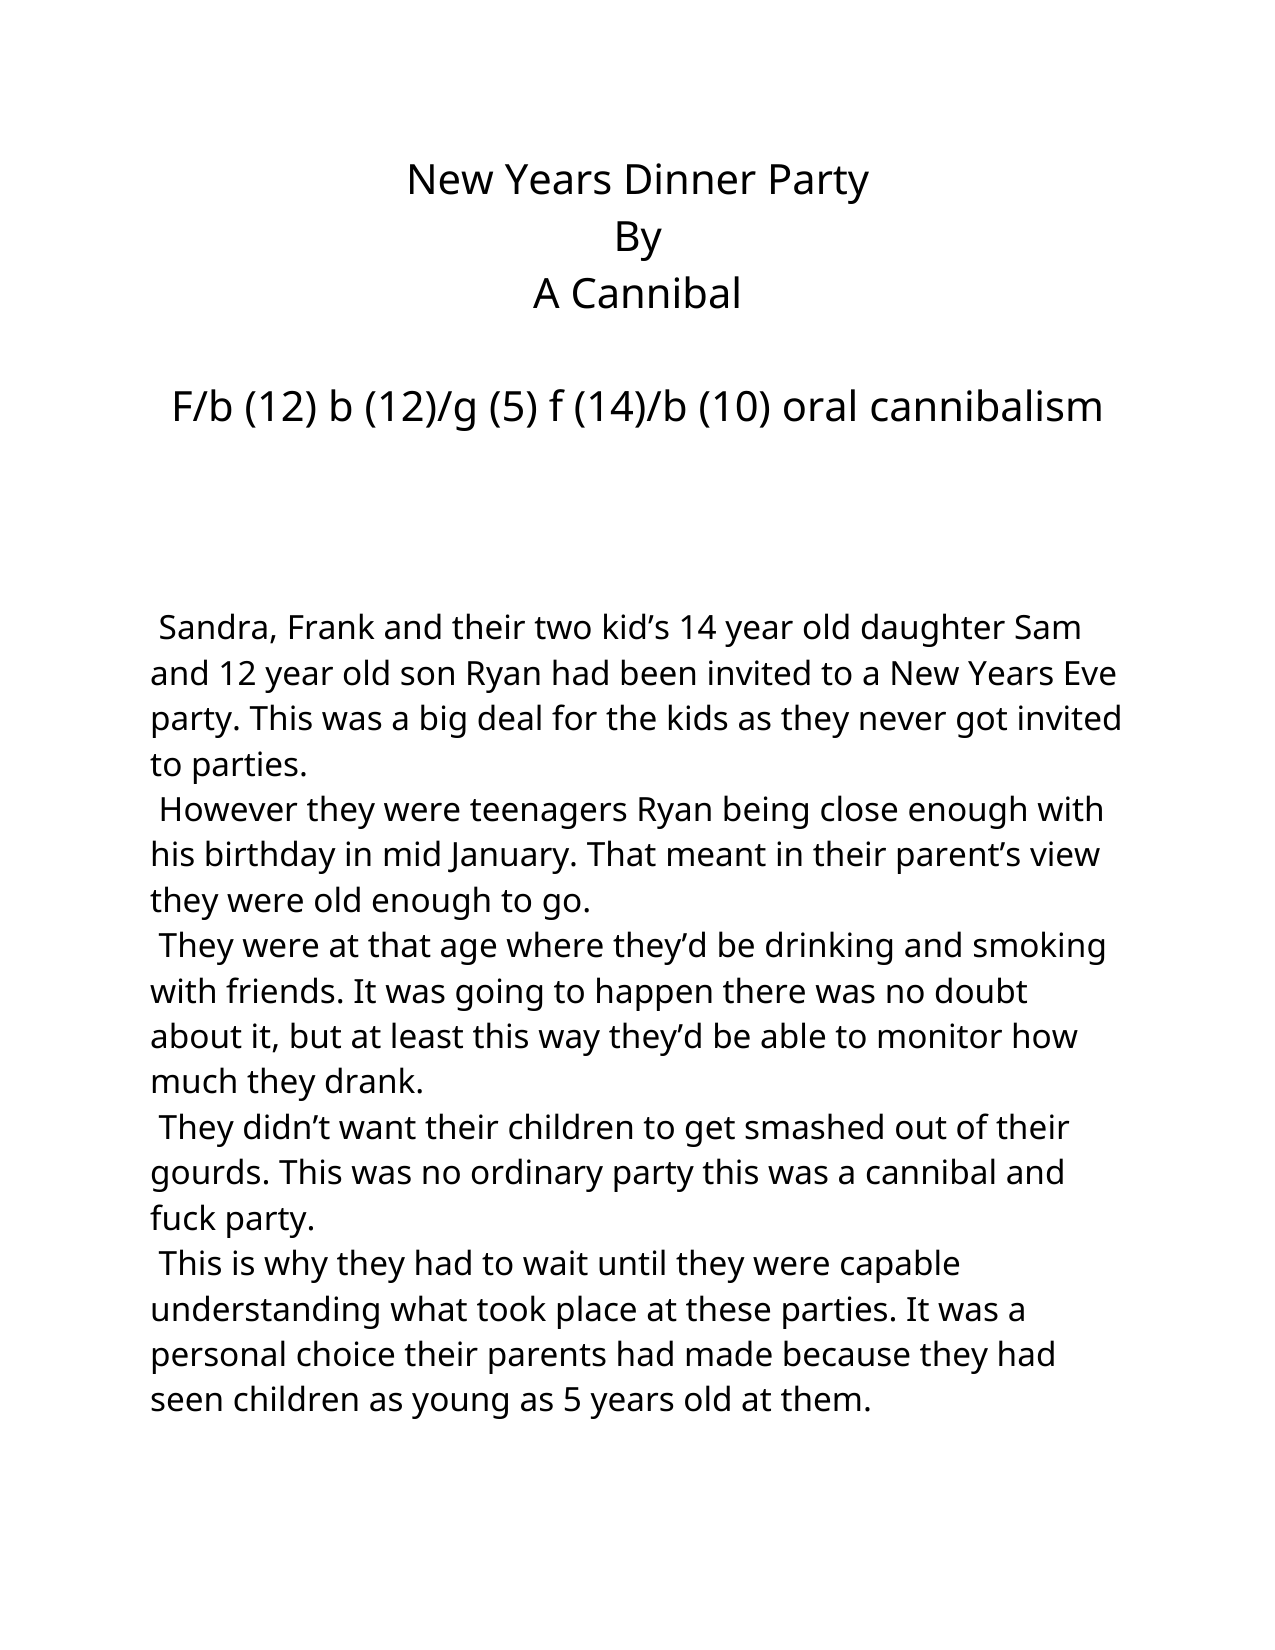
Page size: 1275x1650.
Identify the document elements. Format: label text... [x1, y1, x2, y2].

text F/b (12) b (12)/g (5) f (14)/b (10) oral cannibalism [150, 377, 1125, 434]
text New Years Dinner Party [150, 150, 1125, 207]
text This is why they had to wait until they were capable understanding what took place at these parties. It was a personal choice their parents had made because they had seen children as young as 5 years old at them. [150, 1240, 1125, 1422]
text They were at that age where they’d be drinking and smoking with friends. It was going to happen there was no doubt about it, but at least this way they’d be able to monitor how much they drank. [150, 922, 1125, 1104]
text They didn’t want their children to get smashed out of their gourds. This was no ordinary party this was a cannibal and fuck party. [150, 1104, 1125, 1240]
text Sandra, Frank and their two kid’s 14 year old daughter Sam and 12 year old son Ryan had been invited to a New Years Eve party. This was a big deal for the kids as they never got invited to parties. [150, 604, 1125, 786]
text By [150, 207, 1125, 263]
text A Cannibal [150, 263, 1125, 320]
text However they were teenagers Ryan being close enough with his birthday in mid January. That meant in their parent’s view they were old enough to go. [150, 786, 1125, 922]
